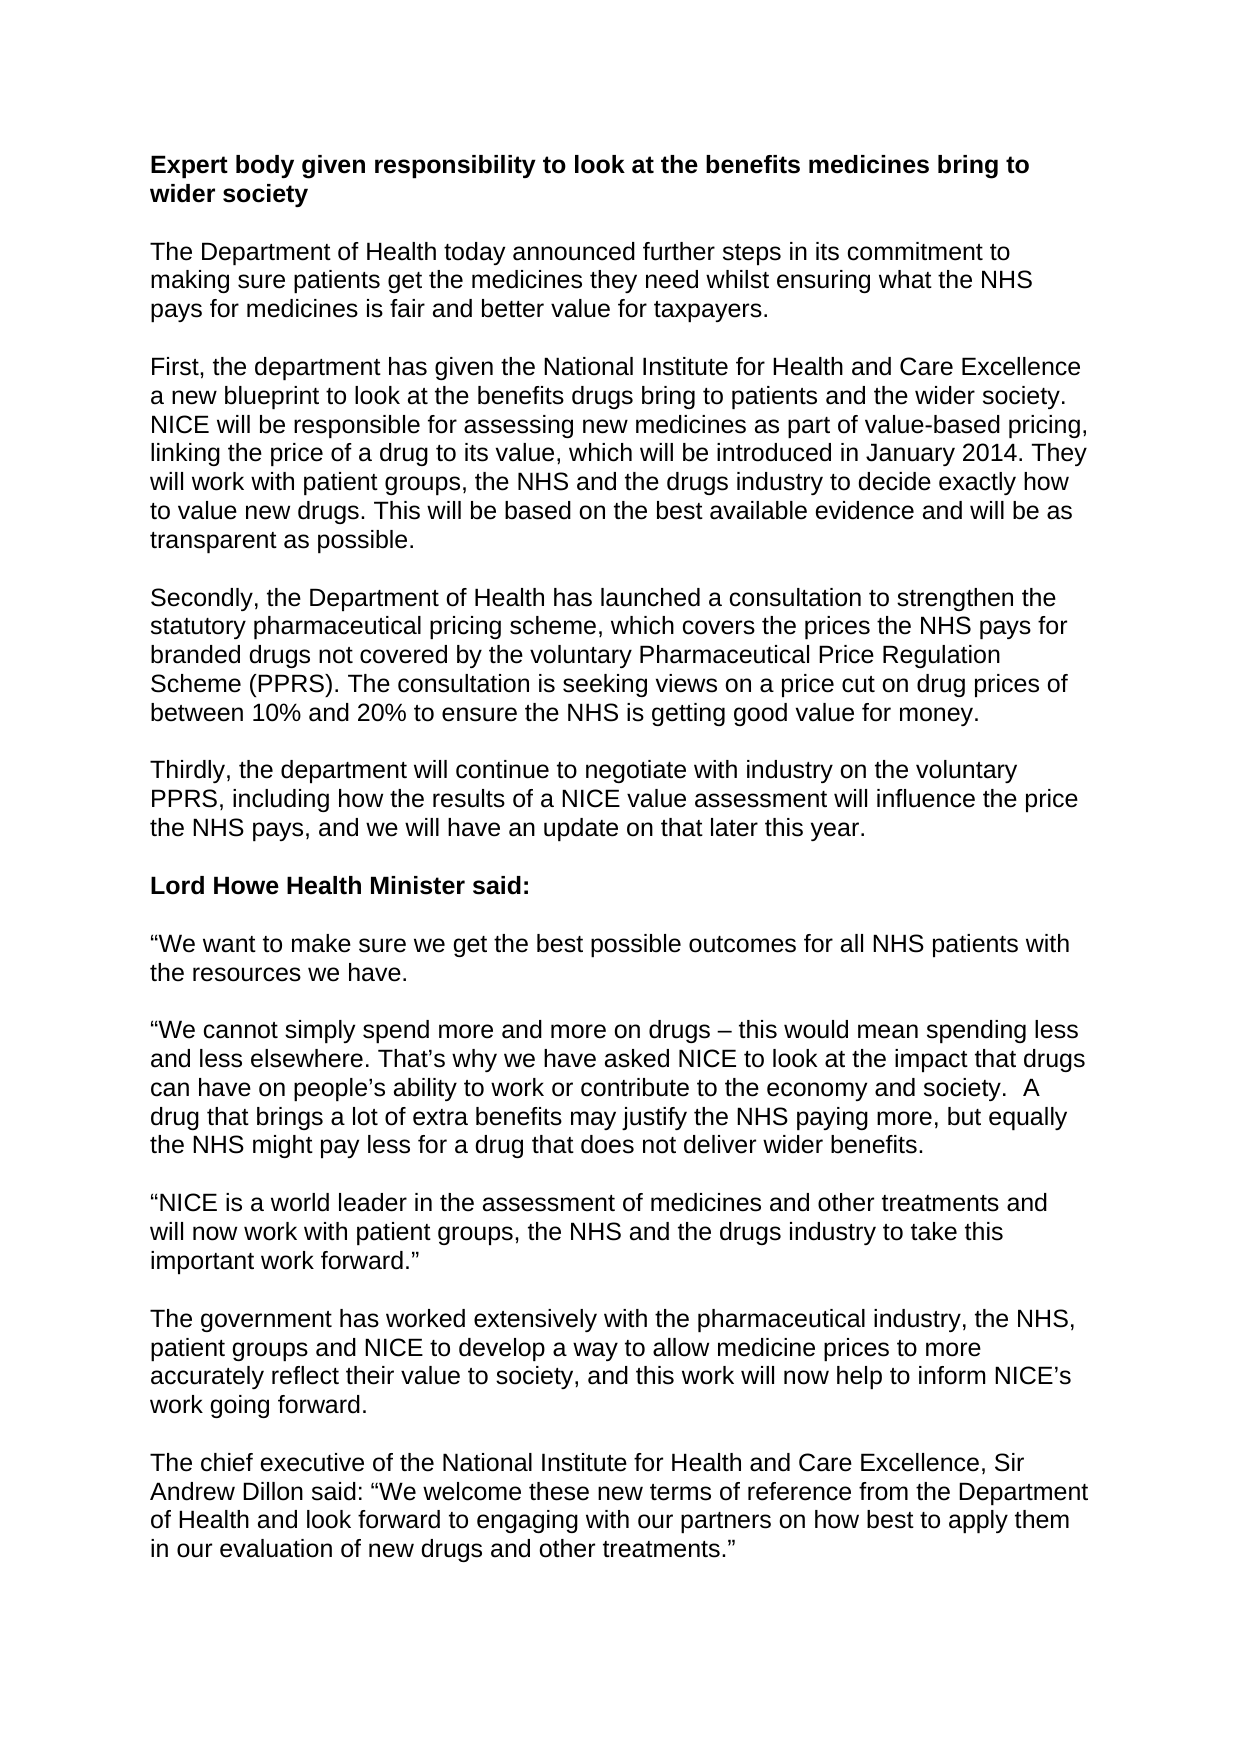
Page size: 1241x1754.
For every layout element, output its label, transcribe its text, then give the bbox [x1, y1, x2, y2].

text “We want to make sure we get the best possible outcomes for all NHS patients with the resources we have. [150, 929, 1090, 986]
text Expert body given responsibility to look at the benefits medicines bring to wider society [150, 150, 1090, 208]
text “NICE is a world leader in the assessment of medicines and other treatments and will now work with patient groups, the NHS and the drugs industry to take this important work forward.” [150, 1188, 1090, 1275]
text The Department of Health today announced further steps in its commitment to making sure patients get the medicines they need whilst ensuring what the NHS pays for medicines is fair and better value for taxpayers. [150, 237, 1090, 323]
text Secondly, the Department of Health has launched a consultation to strengthen the statutory pharmaceutical pricing scheme, which covers the prices the NHS pays for branded drugs not covered by the voluntary Pharmaceutical Price Regulation Scheme (PPRS). The consultation is seeking views on a price cut on drug prices of between 10% and 20% to ensure the NHS is getting good value for money. [150, 583, 1090, 726]
text Thirdly, the department will continue to negotiate with industry on the voluntary PPRS, including how the results of a NICE value assessment will influence the price the NHS pays, and we will have an update on that later this year. [150, 756, 1090, 842]
text First, the department has given the National Institute for Health and Care Excellence a new blueprint to look at the benefits drugs bring to patients and the wider society. NICE will be responsible for assessing new medicines as part of value-based pricing, linking the price of a drug to its value, which will be introduced in January 2014. They will work with patient groups, the NHS and the drugs industry to decide exactly how to value new drugs. This will be based on the best available evidence and will be as transparent as possible. [150, 352, 1090, 553]
text The government has worked extensively with the pharmaceutical industry, the NHS, patient groups and NICE to develop a way to allow medicine prices to more accurately reflect their value to society, and this work will now help to inform NICE’s work going forward. [150, 1304, 1090, 1419]
text The chief executive of the National Institute for Health and Care Excellence, Sir Andrew Dillon said: “We welcome these new terms of reference from the Department of Health and look forward to engaging with our partners on how best to apply them in our evaluation of new drugs and other treatments.” [150, 1448, 1090, 1563]
text “We cannot simply spend more and more on drugs – this would mean spending less and less elsewhere. That’s why we have asked NICE to look at the impact that drugs can have on people’s ability to work or contribute to the economy and society. A drug that brings a lot of extra benefits may justify the NHS paying more, but equally the NHS might pay less for a drug that does not deliver wider benefits. [150, 1016, 1090, 1159]
text Lord Howe Health Minister said: [150, 871, 1090, 900]
